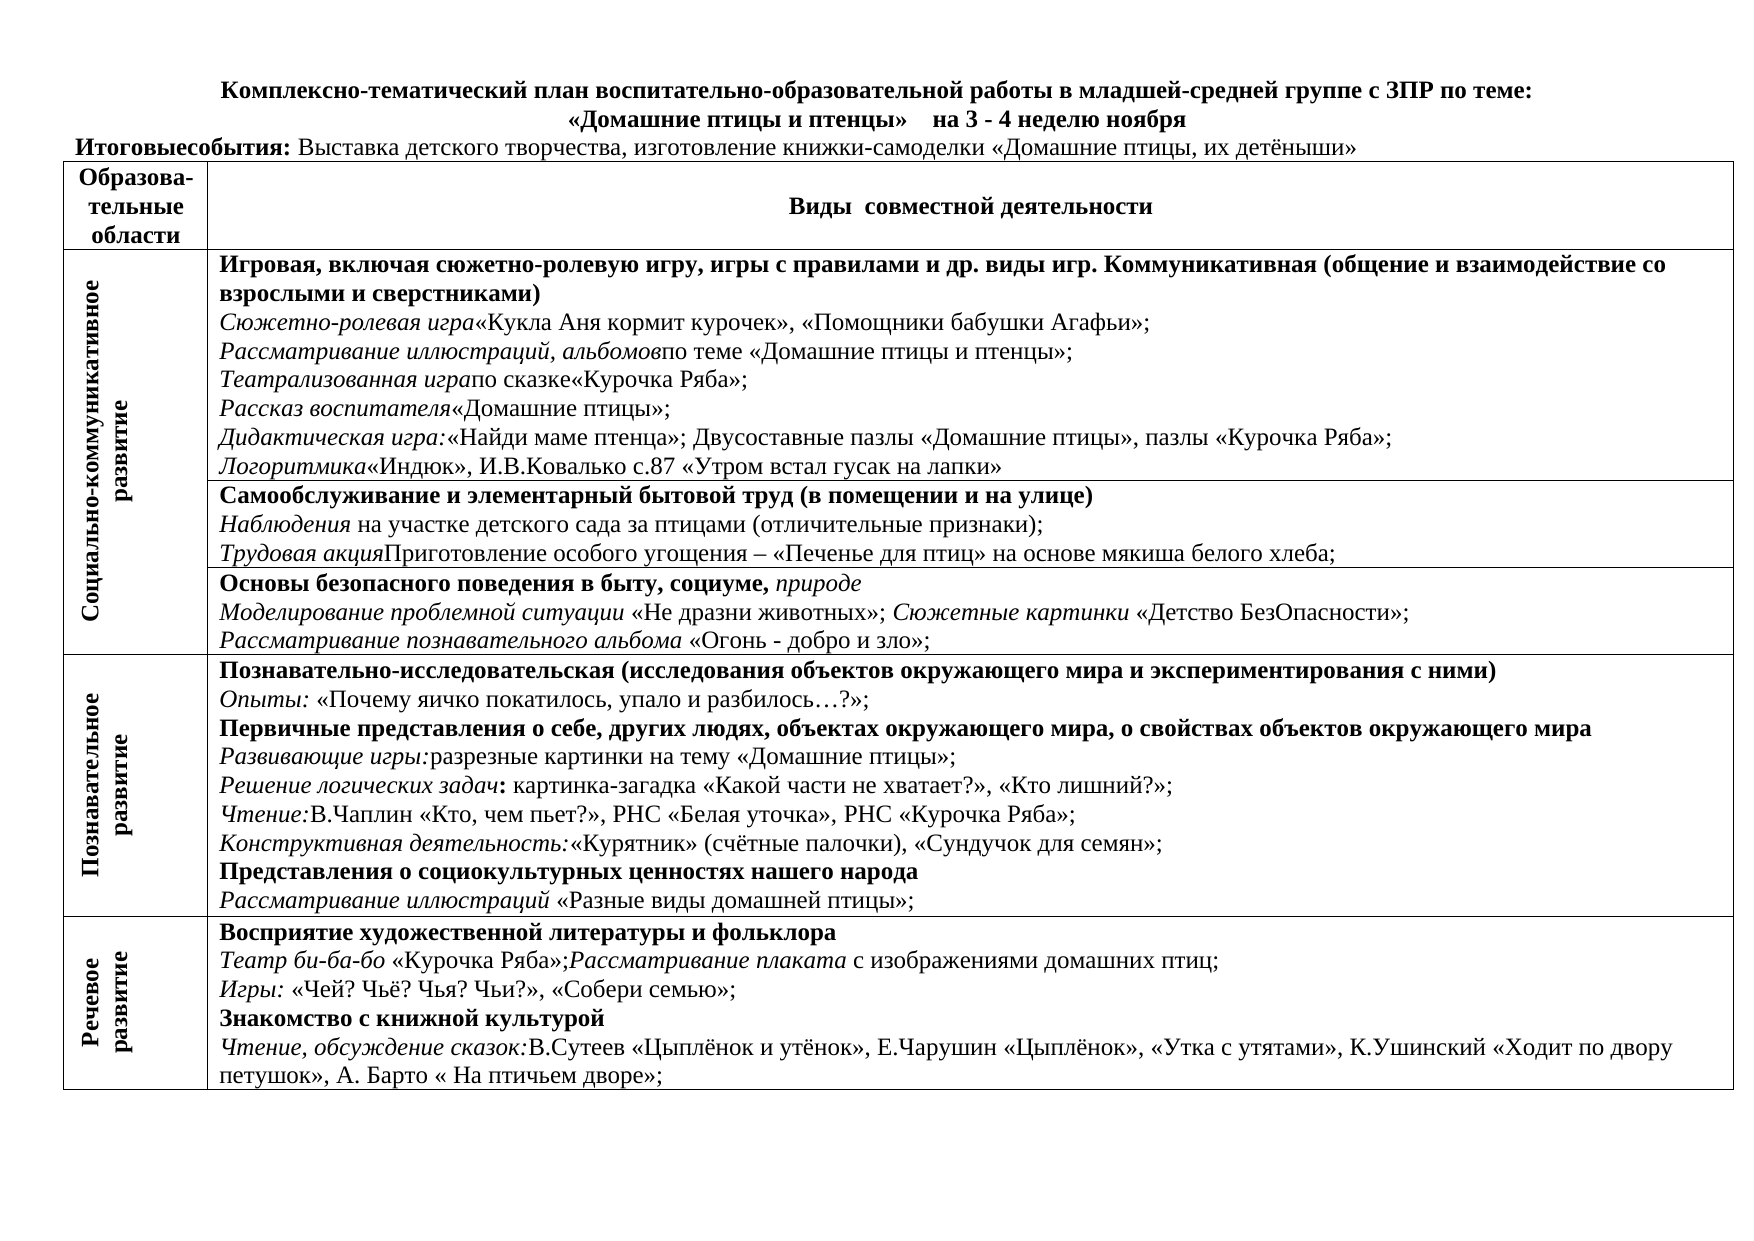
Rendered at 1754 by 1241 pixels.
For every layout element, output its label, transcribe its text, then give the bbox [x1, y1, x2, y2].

table_cell Познавательно-исследовательская (исследования объектов окружающего мира и экспериментирования с ними) Опыты: «Почему яичко покатилось, упало и разбилось…?»; Первичные представления о себе, других людях, объектах окружающего мира, о свойствах объектов окружающего мира Развивающие игры:разрезные картинки на тему «Домашние птицы»; Решение логических задач: картинка-загадка «Какой части не хватает?», «Кто лишний?»; Чтение:В.Чаплин «Кто, чем пьет?», РНС «Белая уточка», РНС «Курочка Ряба»; Конструктивная деятельность:«Курятник» (счётные палочки), «Сундучок для семян»; Представления о социокультурных ценностях нашего народа Рассматривание иллюстраций «Разные виды домашней птицы»; [208, 655, 1733, 916]
text «Домашние птицы и птенцы» на 3 - 4 неделю ноября [75, 104, 1679, 132]
table_cell Восприятие художественной литературы и фольклора Театр би-ба-бо «Курочка Ряба»;Рассматривание плаката с изображениями домашних птиц; Игры: «Чей? Чьё? Чья? Чьи?», «Собери семью»; Знакомство с книжной культурой Чтение, обсуждение сказок:В.Сутеев «Цыплёнок и утёнок», Е.Чарушин «Цыплёнок», «Утка с утятами», К.Ушинский «Ходит по двору петушок», А. Барто « На птичьем дворе»; [208, 917, 1733, 1089]
table_cell Речевое развитие [64, 917, 207, 1089]
table_cell Социально-коммуникативное развитие [64, 250, 207, 654]
table_cell Самообслуживание и элементарный бытовой труд (в помещении и на улице) Наблюдения на участке детского сада за птицами (отличительные признаки); Трудовая акцияПриготовление особого угощения – «Печенье для птиц» на основе мякиша белого хлеба; [208, 481, 1733, 567]
text Комплексно-тематический план воспитательно-образовательной работы в младшей-средней группе с ЗПР по теме: [75, 75, 1679, 104]
table_header Образова-тельные области [64, 162, 207, 248]
table_cell Игровая, включая сюжетно-ролевую игру, игры с правилами и др. виды игр. Коммуникативная (общение и взаимодействие со взрослыми и сверстниками) Сюжетно-ролевая игра«Кукла Аня кормит курочек», «Помощники бабушки Агафьи»; Рассматривание иллюстраций, альбомовпо теме «Домашние птицы и птенцы»; Театрализованная играпо сказке«Курочка Ряба»; Рассказ воспитателя«Домашние птицы»; Дидактическая игра:«Найди маме птенца»; Двусоставные пазлы «Домашние птицы», пазлы «Курочка Ряба»; Логоритмика«Индюк», И.В.Ковалько с.87 «Утром встал гусак на лапки» [208, 250, 1733, 479]
text Итоговыесобытия: Выставка детского творчества, изготовление книжки-самоделки «Домашние птицы, их детёныши» [75, 132, 1679, 161]
table_cell Основы безопасного поведения в быту, социуме, природе Моделирование проблемной ситуации «Не дразни животных»; Сюжетные картинки «Детство БезОпасности»; Рассматривание познавательного альбома «Огонь - добро и зло»; [208, 568, 1733, 654]
table_header Виды совместной деятельности [208, 162, 1733, 248]
table_cell Познавательное развитие [64, 655, 207, 916]
